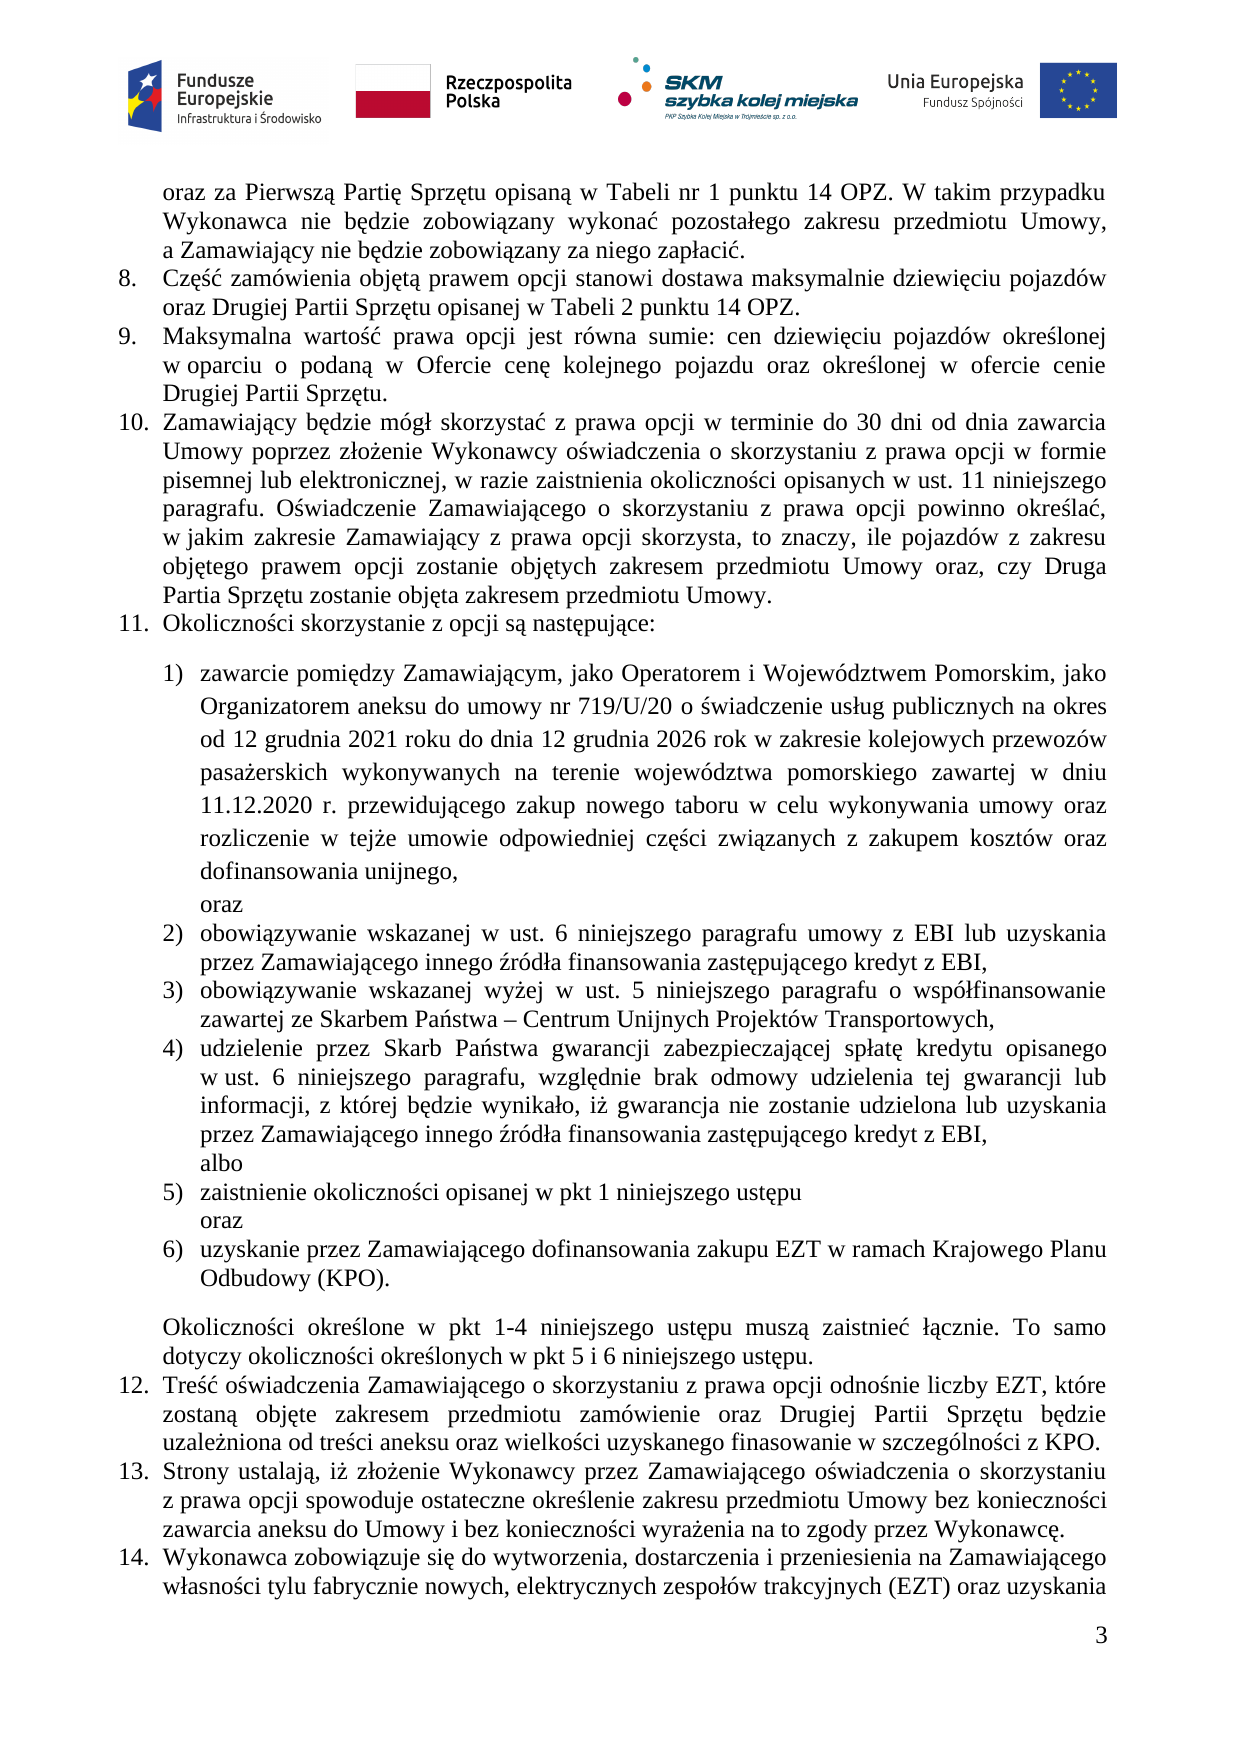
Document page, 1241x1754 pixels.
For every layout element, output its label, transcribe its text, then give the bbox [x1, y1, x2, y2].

picture [618, 57, 858, 120]
list zawarcie pomiędzy Zamawiającym, jako Operatorem i Województwem Pomorskim, jako Organizatorem aneksu do umowy nr 719/U/20 o świadczenie usług publicznych na okres od 12 grudnia 2021 roku do dnia 12 grudnia 2026 rok w zakresie kolejowych przewozów pasażerskich wykonywanych na terenie województwa pomorskiego zawartej w dniu 11.12.2020 r. przewidującego zakup nowego taboru w celu wykonywania umowy oraz rozliczenie w tejże umowie odpowiedniej części związanych z zakupem kosztów oraz dofinansowania unijnego, [162, 658, 1107, 885]
list Okoliczności skorzystanie z opcji są następujące: [118, 608, 1107, 637]
list oraz [200, 889, 1107, 918]
list udzielenie przez Skarb Państwa gwarancji zabezpieczającej spłatę kredytu opisanego w ust. 6 niniejszego paragrafu, względnie brak odmowy udzielenia tej gwarancji lub informacji, z której będzie wynikało, iż gwarancja nie zostanie udzielona lub uzyskania przez Zamawiającego innego źródła finansowania zastępującego kredyt z EBI, [162, 1033, 1107, 1148]
picture [118, 57, 329, 145]
list uzyskanie przez Zamawiającego dofinansowania zakupu EZT w ramach Krajowego Planu Odbudowy (KPO). [162, 1234, 1107, 1292]
list Treść oświadczenia Zamawiającego o skorzystaniu z prawa opcji odnośnie liczby EZT, które zostaną objęte zakresem przedmiotu zamówienie oraz Drugiej Partii Sprzętu będzie uzależniona od treści aneksu oraz wielkości uzyskanego finasowanie w szczególności z KPO. [118, 1370, 1107, 1456]
list obowiązywanie wskazanej w ust. 6 niniejszego paragrafu umowy z EBI lub uzyskania przez Zamawiającego innego źródła finansowania zastępującego kredyt z EBI, [162, 918, 1107, 975]
list Część zamówienia objętą prawem opcji stanowi dostawa maksymalnie dziewięciu pojazdów oraz Drugiej Partii Sprzętu opisanej w Tabeli 2 punktu 14 OPZ. [118, 263, 1107, 321]
picture [339, 46, 588, 136]
list zaistnienie okoliczności opisanej w pkt 1 niniejszego ustępu [162, 1177, 1107, 1205]
list obowiązywanie wskazanej wyżej w ust. 5 niniejszego paragrafu o współfinansowanie zawartej ze Skarbem Państwa – Centrum Unijnych Projektów Transportowych, [162, 975, 1107, 1033]
picture [871, 28, 1134, 153]
list oraz [200, 1205, 1107, 1234]
list Maksymalna wartość prawa opcji jest równa sumie: cen dziewięciu pojazdów określonej w oparciu o podaną w Ofercie cenę kolejnego pojazdu oraz określonej w ofercie cenie Drugiej Partii Sprzętu. [118, 321, 1107, 407]
list Zamawiający będzie mógł skorzystać z prawa opcji w terminie do 30 dni od dnia zawarcia Umowy poprzez złożenie Wykonawcy oświadczenia o skorzystaniu z prawa opcji w formie pisemnej lub elektronicznej, w razie zaistnienia okoliczności opisanych w ust. 11 niniejszego paragrafu. Oświadczenie Zamawiającego o skorzystaniu z prawa opcji powinno określać, w jakim zakresie Zamawiający z prawa opcji skorzysta, to znaczy, ile pojazdów z zakresu objętego prawem opcji zostanie objętych zakresem przedmiotu Umowy oraz, czy Druga Partia Sprzętu zostanie objęta zakresem przedmiotu Umowy. [118, 407, 1107, 608]
list albo [200, 1148, 1107, 1177]
text Okoliczności określone w pkt 1-4 niniejszego ustępu muszą zaistnieć łącznie. To samo dotyczy okoliczności określonych w pkt 5 i 6 niniejszego ustępu. [162, 1312, 1107, 1370]
list Strony ustalają, iż złożenie Wykonawcy przez Zamawiającego oświadczenia o skorzystaniu z prawa opcji spowoduje ostateczne określenie zakresu przedmiotu Umowy bez konieczności zawarcia aneksu do Umowy i bez konieczności wyrażenia na to zgody przez Wykonawcę. [118, 1456, 1107, 1542]
